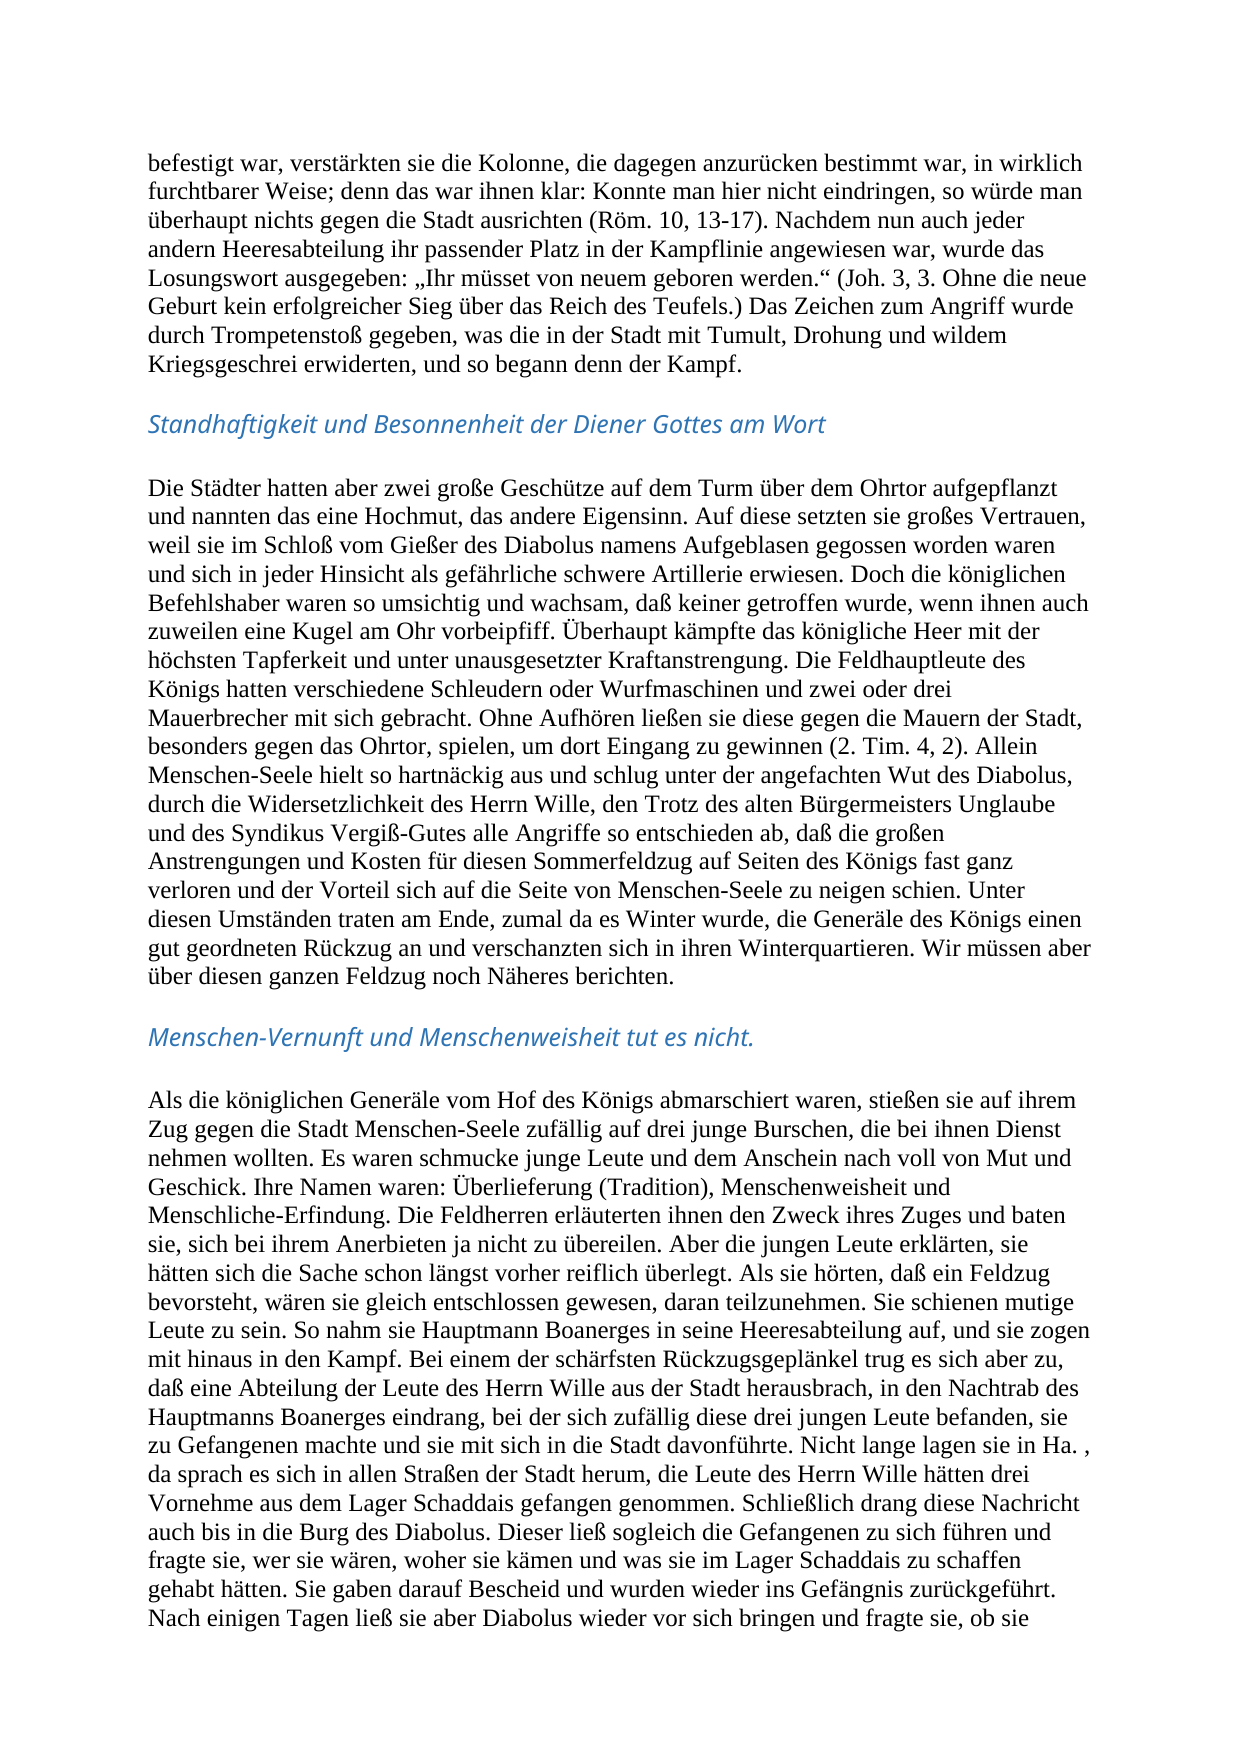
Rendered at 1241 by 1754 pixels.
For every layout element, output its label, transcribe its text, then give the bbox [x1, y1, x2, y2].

subtitle 6. Kapitel [148, 148, 1093, 182]
subtitle Nach der Aufforderung an die Stadt gehen die Heerführer zum Angriff über. [148, 188, 1093, 223]
text Die Heerführer des königlichen Heeres hatten aus den trotzigen Antworten der Großen der Stadt sowie aus deren ganzem Gebaren so viel entnommen, daß Menschen-Seele entschlossen ist, einen Kampf zu wagen. Da es ihnen nicht möglich war, mit den früheren besseren Beamten der Stadt in irgendwelche Verbindung zu treten, so blieb auch ihnen nichts anderes übrig, als die Bürger in offener Feldschlacht zu empfangen und es auf eine Entscheidung durch Waffengewalt ankommen zu lassen. So, wie von Diabolus das Ohrtor besonders stark befestigt war, verstärkten sie die Kolonne, die dagegen anzurücken bestimmt war, in wirklich furchtbarer Weise; denn das war ihnen klar: Konnte man hier nicht eindringen, so würde man überhaupt nichts gegen die Stadt ausrichten (Röm. 10, 13-17). Nachdem nun auch jeder andern Heeresabteilung ihr passender Platz in der Kampflinie angewiesen war, wurde das Losungswort ausgegeben: „Ihr müsset von neuem geboren werden.“ (Joh. 3, 3. Ohne die neue Geburt kein erfolgreicher Sieg über das Reich des Teufels.) Das Zeichen zum Angriff wurde durch Trompetenstoß gegeben, was die in der Stadt mit Tumult, Drohung und wildem Kriegsgeschrei erwiderten, und so begann denn der Kampf. [148, 254, 1093, 657]
subtitle Standhaftigkeit und Besonnenheit der Diener Gottes am Wort [148, 686, 1093, 720]
subtitle Menschen-Vernunft und Menschenweisheit tut es nicht. [148, 1299, 1093, 1333]
text Die Städter hatten aber zwei große Geschütze auf dem Turm über dem Ohrtor aufgepflanzt und nannten das eine Hochmut, das andere Eigensinn. Auf diese setzten sie großes Vertrauen, weil sie im Schloß vom Gießer des Diabolus namens Aufgeblasen gegossen worden waren und sich in jeder Hinsicht als gefährliche schwere Artillerie erwiesen. Doch die königlichen Befehlshaber waren so umsichtig und wachsam, daß keiner getroffen wurde, wenn ihnen auch zuweilen eine Kugel am Ohr vorbeipfiff. Überhaupt kämpfte das königliche Heer mit der höchsten Tapferkeit und unter unausgesetzter Kraftanstrengung. Die Feldhauptleute des Königs hatten verschiedene Schleudern oder Wurfmaschinen und zwei oder drei Mauerbrecher mit sich gebracht. Ohne Aufhören ließen sie diese gegen die Mauern der Stadt, besonders gegen das Ohrtor, spielen, um dort Eingang zu gewinnen (2. Tim. 4, 2). Allein Menschen-Seele hielt so hartnäckig aus und schlug unter der angefachten Wut des Diabolus, durch die Widersetzlichkeit des Herrn Wille, den Trotz des alten Bürgermeisters Unglaube und des Syndikus Vergiß-Gutes alle Angriffe so entschieden ab, daß die großen Anstrengungen und Kosten für diesen Sommerfeldzug auf Seiten des Königs fast ganz verloren und der Vorteil sich auf die Seite von Menschen-Seele zu neigen schien. Unter diesen Umständen traten am Ende, zumal da es Winter wurde, die Generäle des Königs einen gut geordneten Rückzug an und verschanzten sich in ihren Winterquartieren. Wir müssen aber über diesen ganzen Feldzug noch Näheres berichten. [148, 752, 1093, 1269]
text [148, 1365, 1093, 1623]
